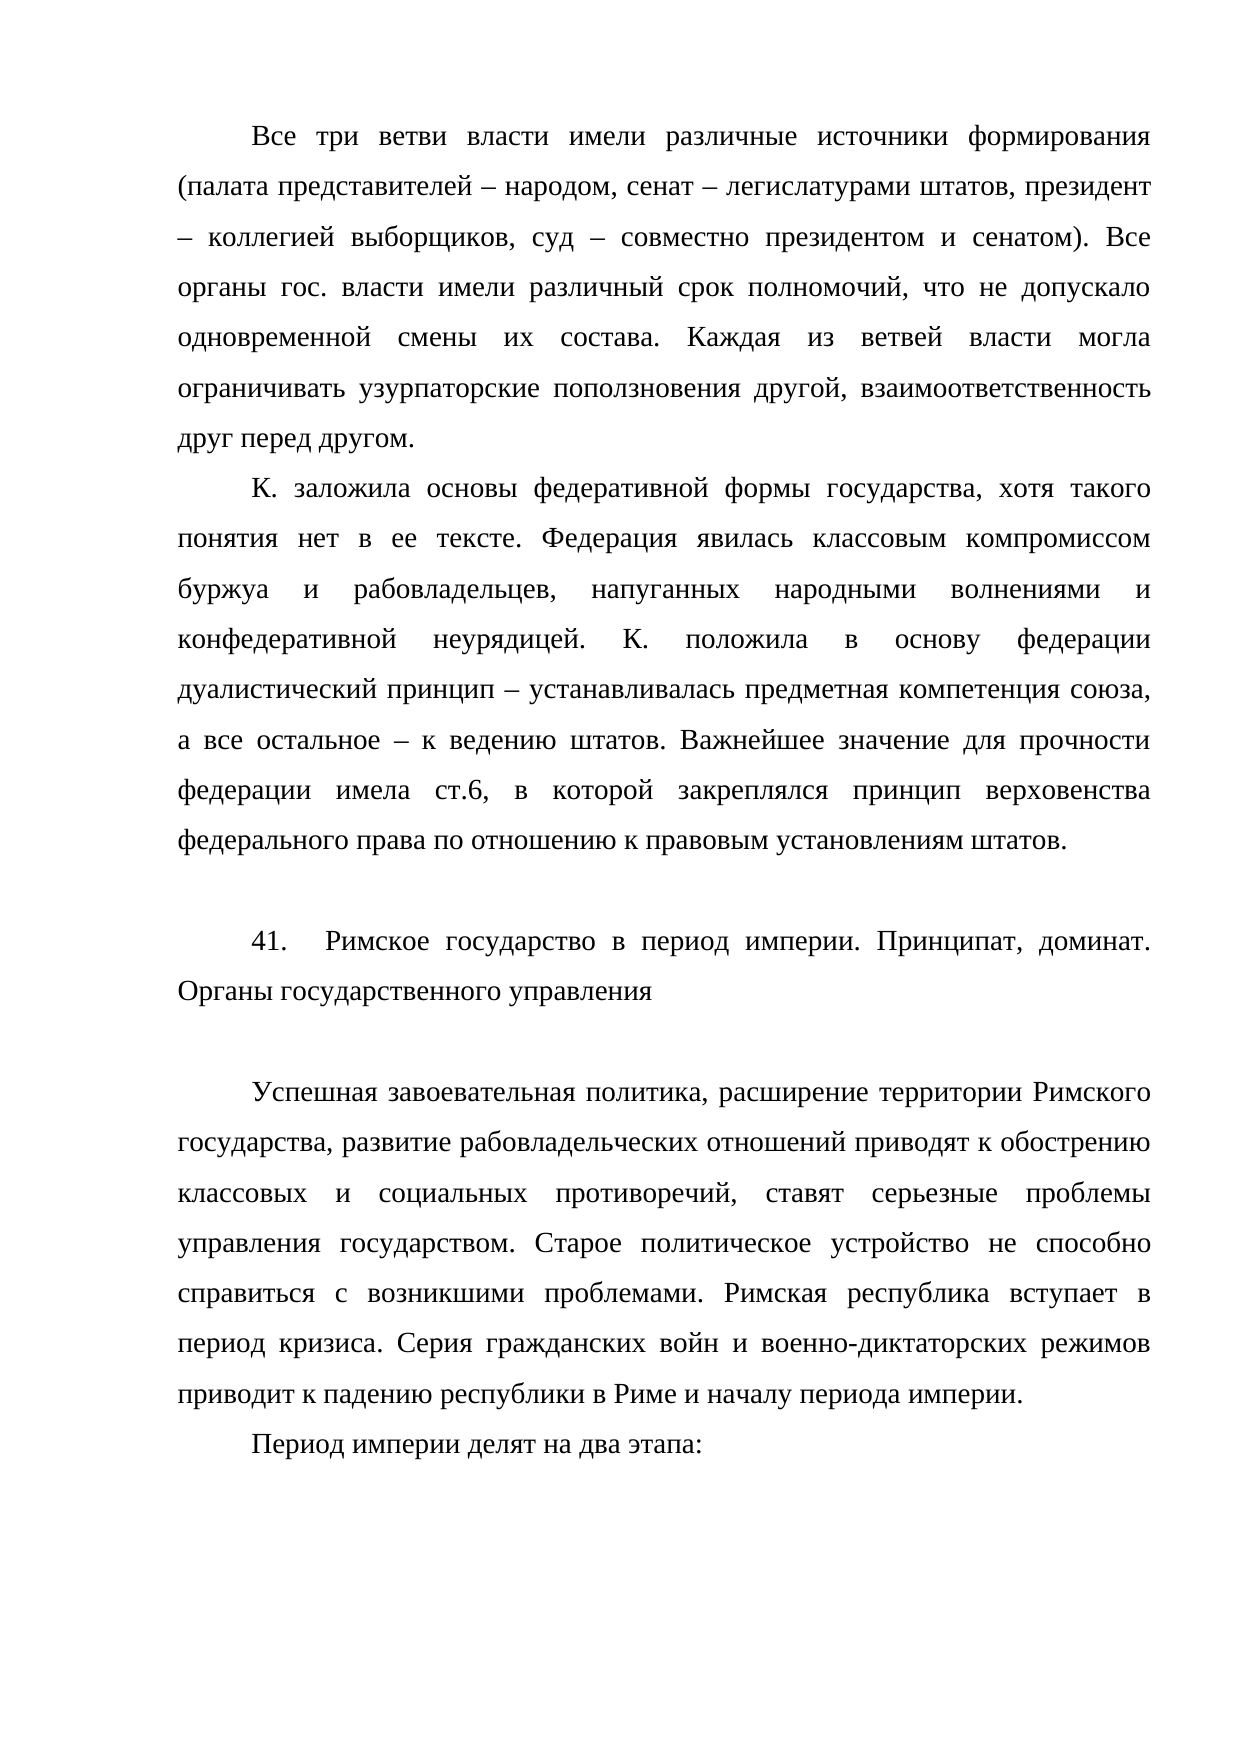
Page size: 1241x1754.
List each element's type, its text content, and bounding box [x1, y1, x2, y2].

list Римское государство в период империи. Принципат, доминат. Органы государственного управления [177, 923, 1152, 1007]
text К. заложила основы федеративной формы государства, хотя такого понятия нет в ее тексте. Федерация явилась классовым компромиссом буржуа и рабовладельцев, напуганных народными волнениями и конфедеративной неурядицей. К. положила в основу федерации дуалистический принцип – устанавливалась предметная компетенция союза, а все остальное – к ведению штатов. Важнейшее значение для прочности федерации имела ст.6, в которой закреплялся принцип верховенства федерального права по отношению к правовым установлениям штатов. [177, 470, 1152, 856]
text Успешная завоевательная политика, расширение территории Римского государства, развитие рабовладельческих отношений приводят к обострению классовых и социальных противоречий, ставят серьезные проблемы управления государством. Старое политическое устройство не способно справиться с возникшими проблемами. Римская республика вступает в период кризиса. Серия гражданских войн и военно-диктаторских режимов приводит к падению республики в Риме и началу периода империи. [177, 1074, 1152, 1409]
text Все три ветви власти имели различные источники формирования (палата представителей – народом, сенат – легислатурами штатов, президент – коллегией выборщиков, суд – совместно президентом и сенатом). Все органы гос. власти имели различный срок полномочий, что не допускало одновременной смены их состава. Каждая из ветвей власти могла ограничивать узурпаторские поползновения другой, взаимоответственность друг перед другом. [177, 118, 1152, 453]
text Период империи делят на два этапа: [177, 1426, 1152, 1460]
